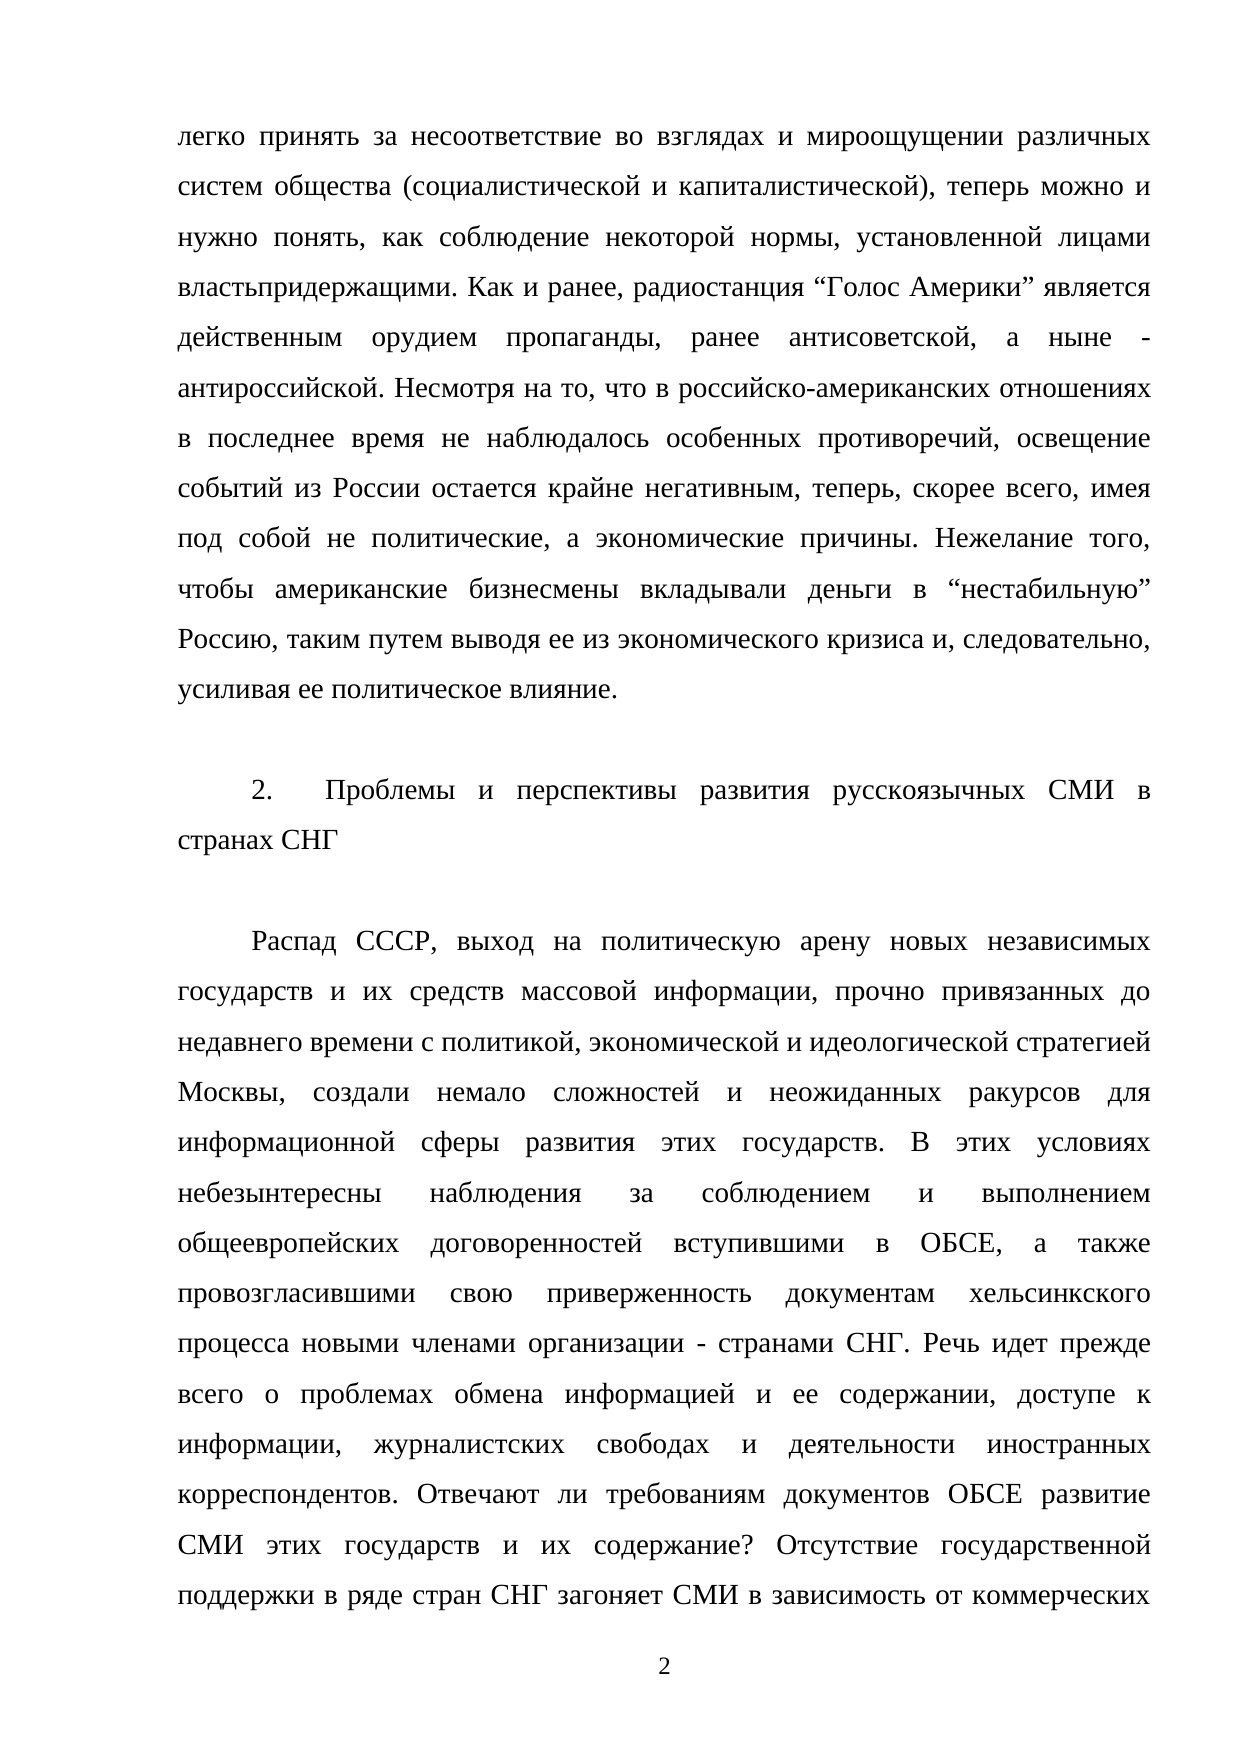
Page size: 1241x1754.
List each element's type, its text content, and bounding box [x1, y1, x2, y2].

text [177, 118, 1152, 705]
list Проблемы и перспективы развития русскоязычных СМИ в странах СНГ [177, 772, 1152, 856]
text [177, 923, 1152, 1611]
